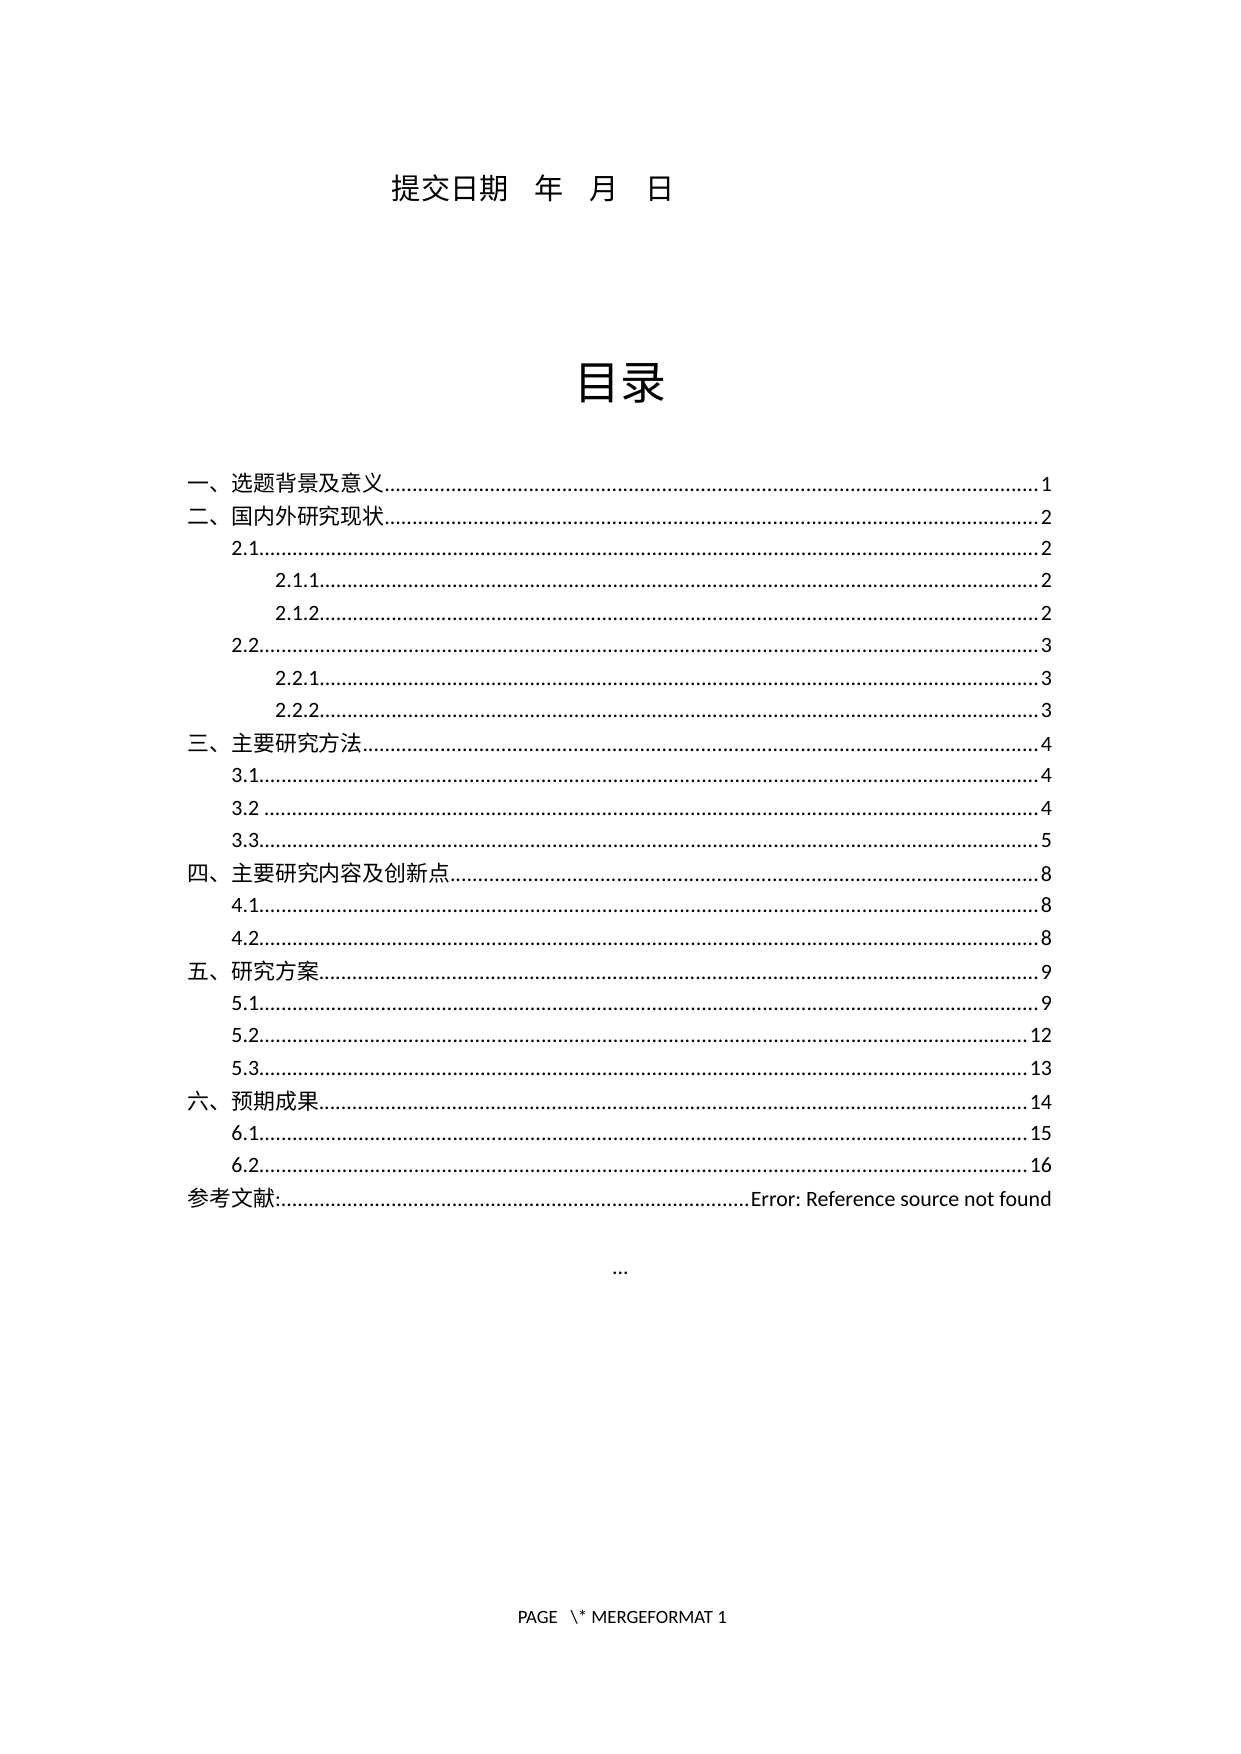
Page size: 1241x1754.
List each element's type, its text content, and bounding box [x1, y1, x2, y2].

text 6.2 16 [231, 1148, 1053, 1181]
text 目录 [187, 331, 1053, 428]
text 4.2 8 [231, 921, 1053, 953]
list 四、主要研究内容及创新点 8 [187, 856, 1053, 888]
list 五、研究方案 9 [187, 953, 1053, 986]
text ... [187, 1253, 1053, 1280]
text 5.2 12 [231, 1018, 1053, 1051]
list 一、选题背景及意义 1 [187, 466, 1053, 498]
text 4.1 8 [231, 888, 1053, 921]
text 5.3 13 [231, 1051, 1053, 1083]
text 6.1 15 [231, 1116, 1053, 1148]
text 提交日期 年 月 日 [187, 150, 1053, 215]
text 2.1.1 2 [275, 563, 1053, 596]
text 5.1 9 [231, 986, 1053, 1018]
list 二、国内外研究现状 2 [187, 498, 1053, 531]
text 3.3 5 [231, 823, 1053, 856]
text 3.2 4 [231, 791, 1053, 823]
text 3.1 4 [231, 758, 1053, 791]
list 参考文献: 17 [187, 1181, 1053, 1213]
text 2.2.2 3 [275, 693, 1053, 726]
text 2.1.2 2 [275, 596, 1053, 628]
list 六、预期成果 14 [187, 1083, 1053, 1116]
list 三、主要研究方法 4 [187, 726, 1053, 758]
text 2.2 3 [231, 628, 1053, 661]
text 2.1 2 [231, 531, 1053, 563]
text 2.2.1 3 [275, 661, 1053, 693]
